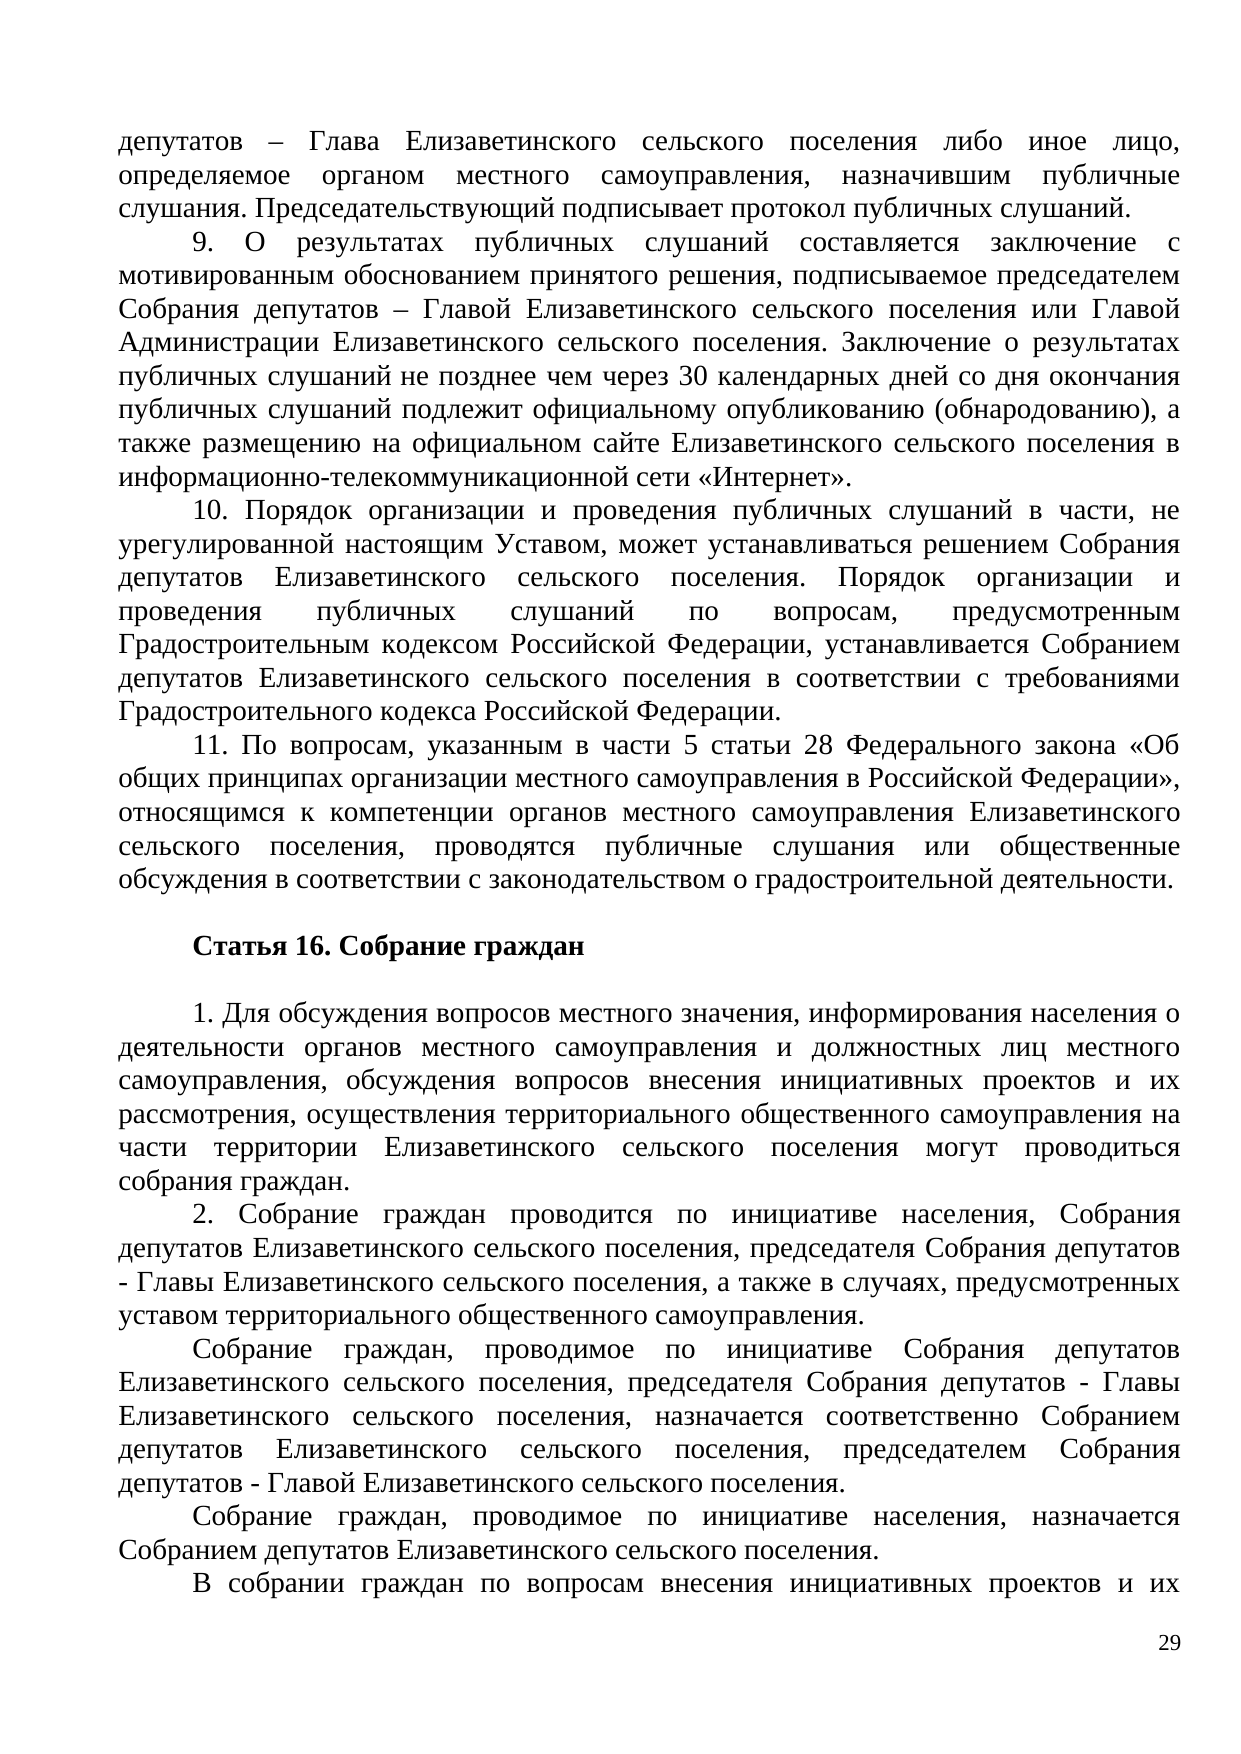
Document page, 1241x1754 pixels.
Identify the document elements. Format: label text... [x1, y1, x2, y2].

text Собрание граждан, проводимое по инициативе Собрания депутатов Елизаветинского сельского поселения, председателя Собрания депутатов - Главы Елизаветинского сельского поселения, назначается соответственно Собранием депутатов Елизаветинского сельского поселения, председателем Собрания депутатов - Главой Елизаветинского сельского поселения. [118, 1331, 1181, 1498]
text 10. Порядок организации и проведения публичных слушаний в части, не урегулированной настоящим Уставом, может устанавливаться решением Собрания депутатов Елизаветинского сельского поселения. Порядок организации и проведения публичных слушаний по вопросам, предусмотренным Градостроительным кодексом Российской Федерации, устанавливается Собранием депутатов Елизаветинского сельского поселения в соответствии с требованиями Градостроительного кодекса Российской Федерации. [118, 492, 1181, 727]
text 11. По вопросам, указанным в части 5 статьи 28 Федерального закона «Об общих принципах организации местного самоуправления в Российской Федерации», относящимся к компетенции органов местного самоуправления Елизаветинского сельского поселения, проводятся публичные слушания или общественные обсуждения в соответствии с законодательством о градостроительной деятельности. [118, 727, 1181, 895]
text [118, 123, 1181, 224]
text 9. О результатах публичных слушаний составляется заключение с мотивированным обоснованием принятого решения, подписываемое председателем Собрания депутатов – Главой Елизаветинского сельского поселения или Главой Администрации Елизаветинского сельского поселения. Заключение о результатах публичных слушаний не позднее чем через 30 календарных дней со дня окончания публичных слушаний подлежит официальному опубликованию (обнародованию), а также размещению на официальном сайте Елизаветинского сельского поселения в информационно-телекоммуникационной сети «Интернет». [118, 224, 1181, 492]
text Собрание граждан, проводимое по инициативе населения, назначается Собранием депутатов Елизаветинского сельского поселения. [118, 1498, 1181, 1566]
text Статья 16. Собрание граждан [118, 928, 1181, 962]
text 2. Собрание граждан проводится по инициативе населения, Собрания депутатов Елизаветинского сельского поселения, председателя Собрания депутатов - Главы Елизаветинского сельского поселения, а также в случаях, предусмотренных уставом территориального общественного самоуправления. [118, 1197, 1181, 1331]
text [118, 1566, 1181, 1599]
text 1. Для обсуждения вопросов местного значения, информирования населения о деятельности органов местного самоуправления и должностных лиц местного самоуправления, обсуждения вопросов внесения инициативных проектов и их рассмотрения, осуществления территориального общественного самоуправления на части территории Елизаветинского сельского поселения могут проводиться собрания граждан. [118, 995, 1181, 1197]
